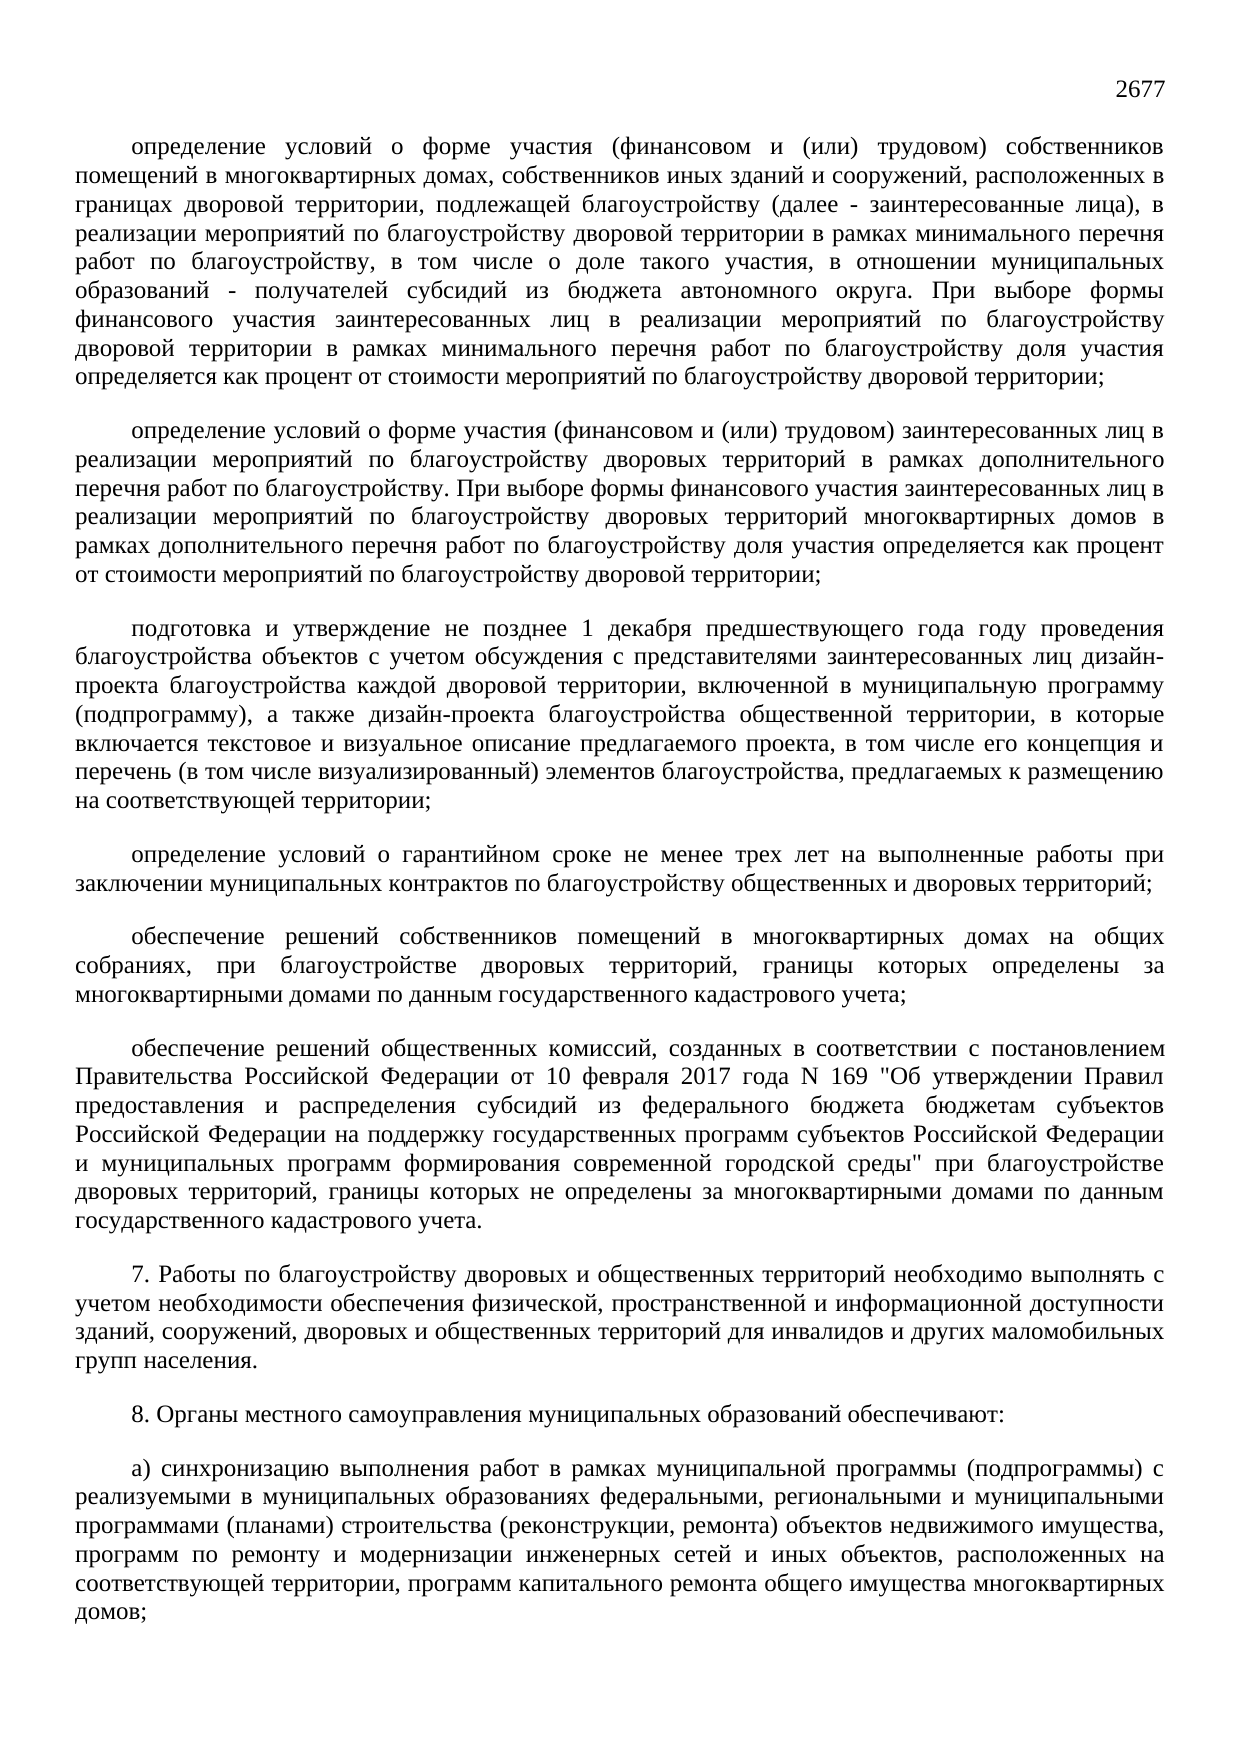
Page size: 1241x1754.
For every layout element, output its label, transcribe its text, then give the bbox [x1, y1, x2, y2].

text подготовка и утверждение не позднее 1 декабря предшествующего года году проведения благоустройства объектов с учетом обсуждения с представителями заинтересованных лиц дизайн-проекта благоустройства каждой дворовой территории, включенной в муниципальную программу (подпрограмму), а также дизайн-проекта благоустройства общественной территории, в которые включается текстовое и визуальное описание предлагаемого проекта, в том числе его концепция и перечень (в том числе визуализированный) элементов благоустройства, предлагаемых к размещению на соответствующей территории; [75, 613, 1165, 814]
text определение условий о форме участия (финансовом и (или) трудовом) заинтересованных лиц в реализации мероприятий по благоустройству дворовых территорий в рамках дополнительного перечня работ по благоустройству. При выборе формы финансового участия заинтересованных лиц в реализации мероприятий по благоустройству дворовых территорий многоквартирных домов в рамках дополнительного перечня работ по благоустройству доля участия определяется как процент от стоимости мероприятий по благоустройству дворовой территории; [75, 415, 1165, 588]
text 7. Работы по благоустройству дворовых и общественных территорий необходимо выполнять с учетом необходимости обеспечения физической, пространственной и информационной доступности зданий, сооружений, дворовых и общественных территорий для инвалидов и других маломобильных групп населения. [75, 1259, 1165, 1374]
text а) синхронизацию выполнения работ в рамках муниципальной программы (подпрограммы) с реализуемыми в муниципальных образованиях федеральными, региональными и муниципальными программами (планами) строительства (реконструкции, ремонта) объектов недвижимого имущества, программ по ремонту и модернизации инженерных сетей и иных объектов, расположенных на соответствующей территории, программ капитального ремонта общего имущества многоквартирных домов; [75, 1453, 1165, 1625]
text обеспечение решений общественных комиссий, созданных в соответствии с постановлением Правительства Российской Федерации от 10 февраля 2017 года N 169 "Об утверждении Правил предоставления и распределения субсидий из федерального бюджета бюджетам субъектов Российской Федерации на поддержку государственных программ субъектов Российской Федерации и муниципальных программ формирования современной городской среды" при благоустройстве дворовых территорий, границы которых не определены за многоквартирными домами по данным государственного кадастрового учета. [75, 1033, 1165, 1234]
text 8. Органы местного самоуправления муниципальных образований обеспечивают: [75, 1399, 1165, 1428]
text определение условий о гарантийном сроке не менее трех лет на выполненные работы при заключении муниципальных контрактов по благоустройству общественных и дворовых территорий; [75, 839, 1165, 896]
text обеспечение решений собственников помещений в многоквартирных домах на общих собраниях, при благоустройстве дворовых территорий, границы которых определены за многоквартирными домами по данным государственного кадастрового учета; [75, 921, 1165, 1008]
text определение условий о форме участия (финансовом и (или) трудовом) собственников помещений в многоквартирных домах, собственников иных зданий и сооружений, расположенных в границах дворовой территории, подлежащей благоустройству (далее - заинтересованные лица), в реализации мероприятий по благоустройству дворовой территории в рамках минимального перечня работ по благоустройству, в том числе о доле такого участия, в отношении муниципальных образований - получателей субсидий из бюджета автономного округа. При выборе формы финансового участия заинтересованных лиц в реализации мероприятий по благоустройству дворовой территории в рамках минимального перечня работ по благоустройству доля участия определяется как процент от стоимости мероприятий по благоустройству дворовой территории; [75, 131, 1165, 390]
